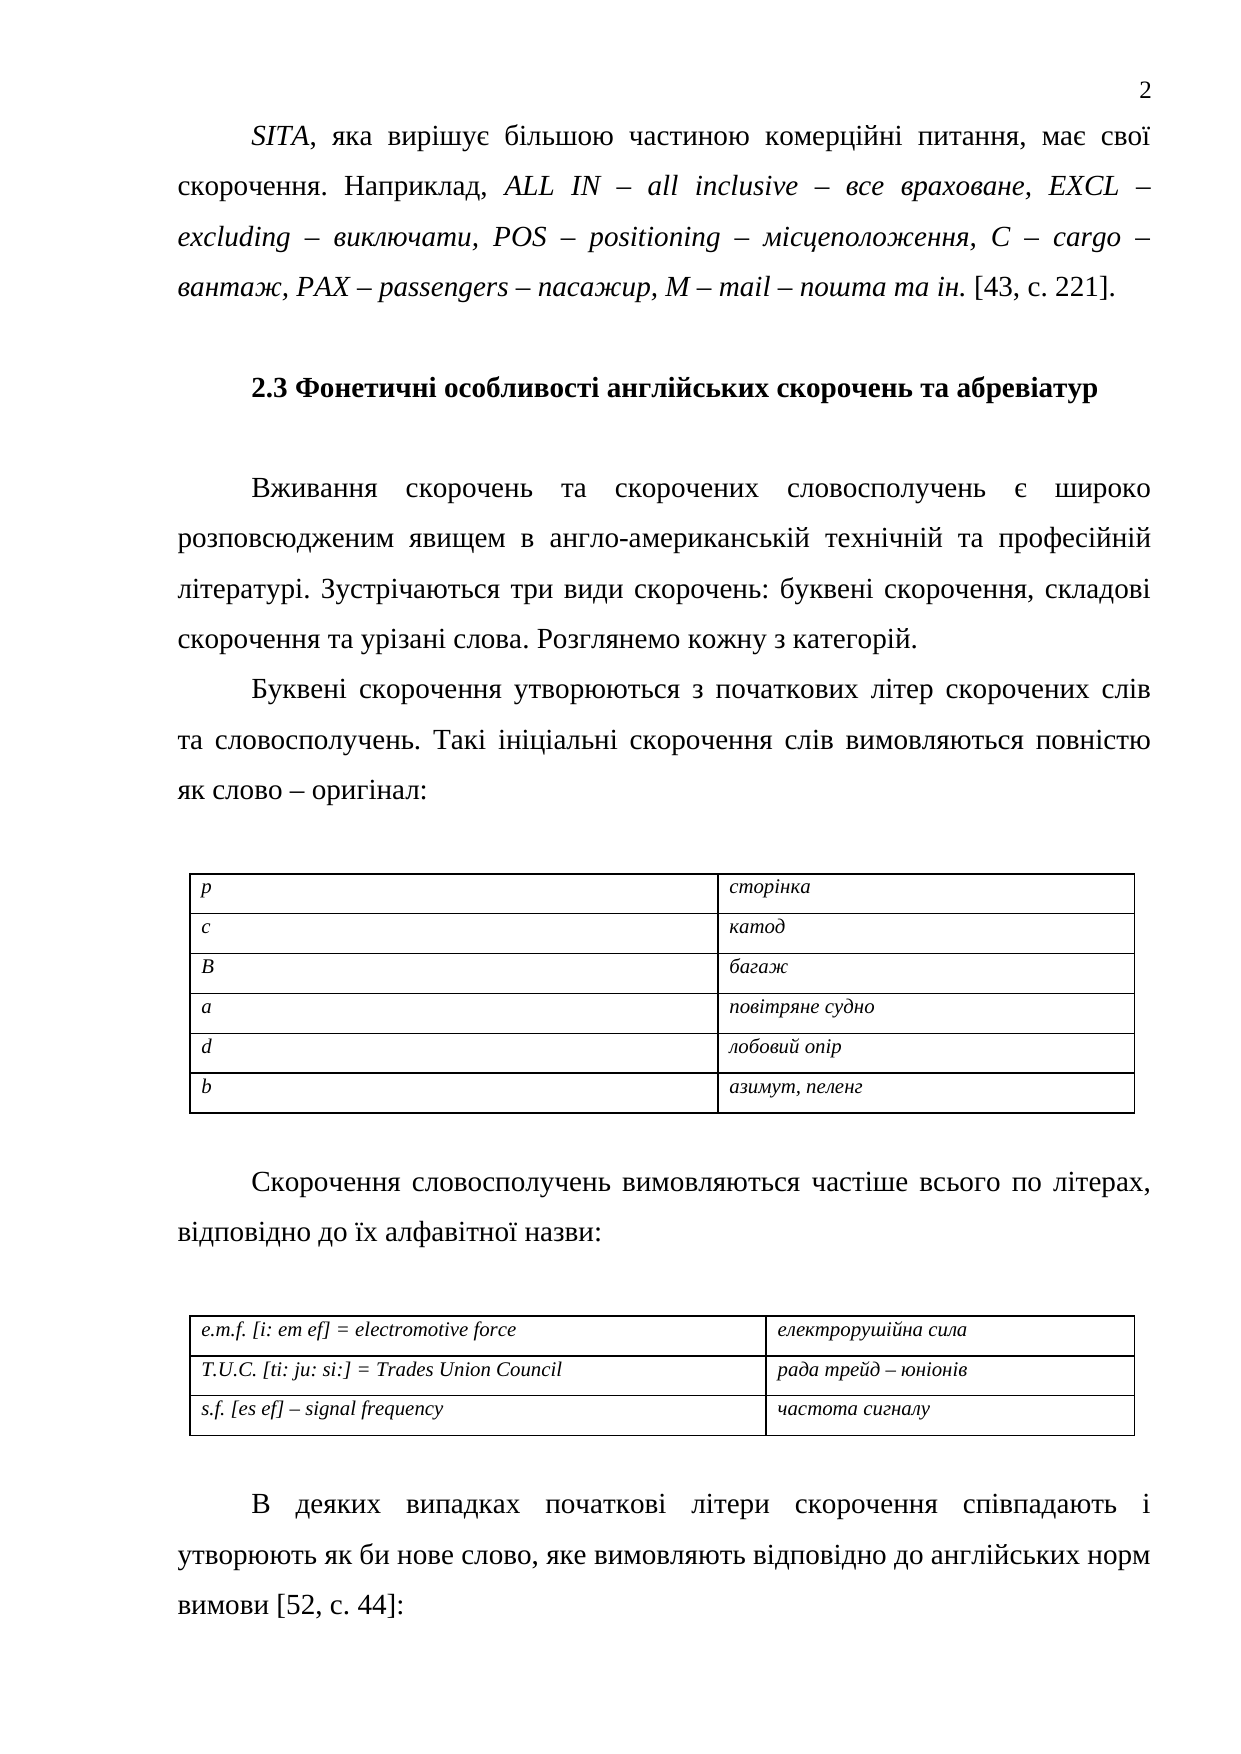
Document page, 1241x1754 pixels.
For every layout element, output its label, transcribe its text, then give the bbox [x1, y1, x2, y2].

table_cell c [191, 914, 717, 953]
table_cell T.U.C. [ti: ju: si:] = Trades Union Council [191, 1357, 765, 1395]
table_cell катод [719, 914, 1134, 953]
table_header сторінка [719, 875, 1134, 913]
table_header р [191, 875, 717, 913]
table_cell багаж [719, 954, 1134, 992]
table_cell частота сигналу [767, 1396, 1134, 1435]
text 2.3 Фонетичні особливості англійських скорочень та абревіатур [177, 370, 1152, 403]
table_cell рада трейд – юніонів [767, 1357, 1134, 1395]
table_header електрорушійна сила [767, 1317, 1134, 1355]
table_cell s.f. [es ef] – signal frequency [191, 1396, 765, 1435]
text Скорочення словосполучень вимовляються частіше всього по літерах, відповідно до їх алфавітної назви: [177, 1164, 1152, 1248]
table_cell d [191, 1034, 717, 1072]
text Вживання скорочень та скорочених словосполучень є широко розповсюдженим явищем в англо-американській технічній та професійній літературі. Зустрічаються три види скорочень: буквені скорочення, складові скорочення та урізані слова. Розглянемо кожну з категорій. [177, 470, 1152, 655]
table_cell b [191, 1074, 717, 1112]
text В деяких випадках початкові літери скорочення співпадають і утворюють як би нове слово, яке вимовляють відповідно до англійських норм вимови [52, с. 44]: [177, 1487, 1152, 1621]
table_cell B [191, 954, 717, 992]
table_cell азимут, пеленг [719, 1074, 1134, 1112]
table_cell лобовий опір [719, 1034, 1134, 1072]
text Буквені скорочення утворюються з початкових літер скорочених слів та словосполучень. Такі ініціальні скорочення слів вимовляються повністю як слово – оригінал: [177, 672, 1152, 806]
text SITA, яка вирішує більшою частиною комерційні питання, має свої скорочення. Наприклад, ALL IN – all inclusive – все враховане, EXCL – excluding – виключати, POS – positioning – місцеположення, C – cargo – вантаж, PAX – passengers – пасажир, М – mail – пошта та ін. [43, с. 221]. [177, 118, 1152, 303]
table_header e.m.f. [i: em ef] = electromotive force [191, 1317, 765, 1355]
table_cell a [191, 994, 717, 1032]
table_cell повітряне судно [719, 994, 1134, 1032]
